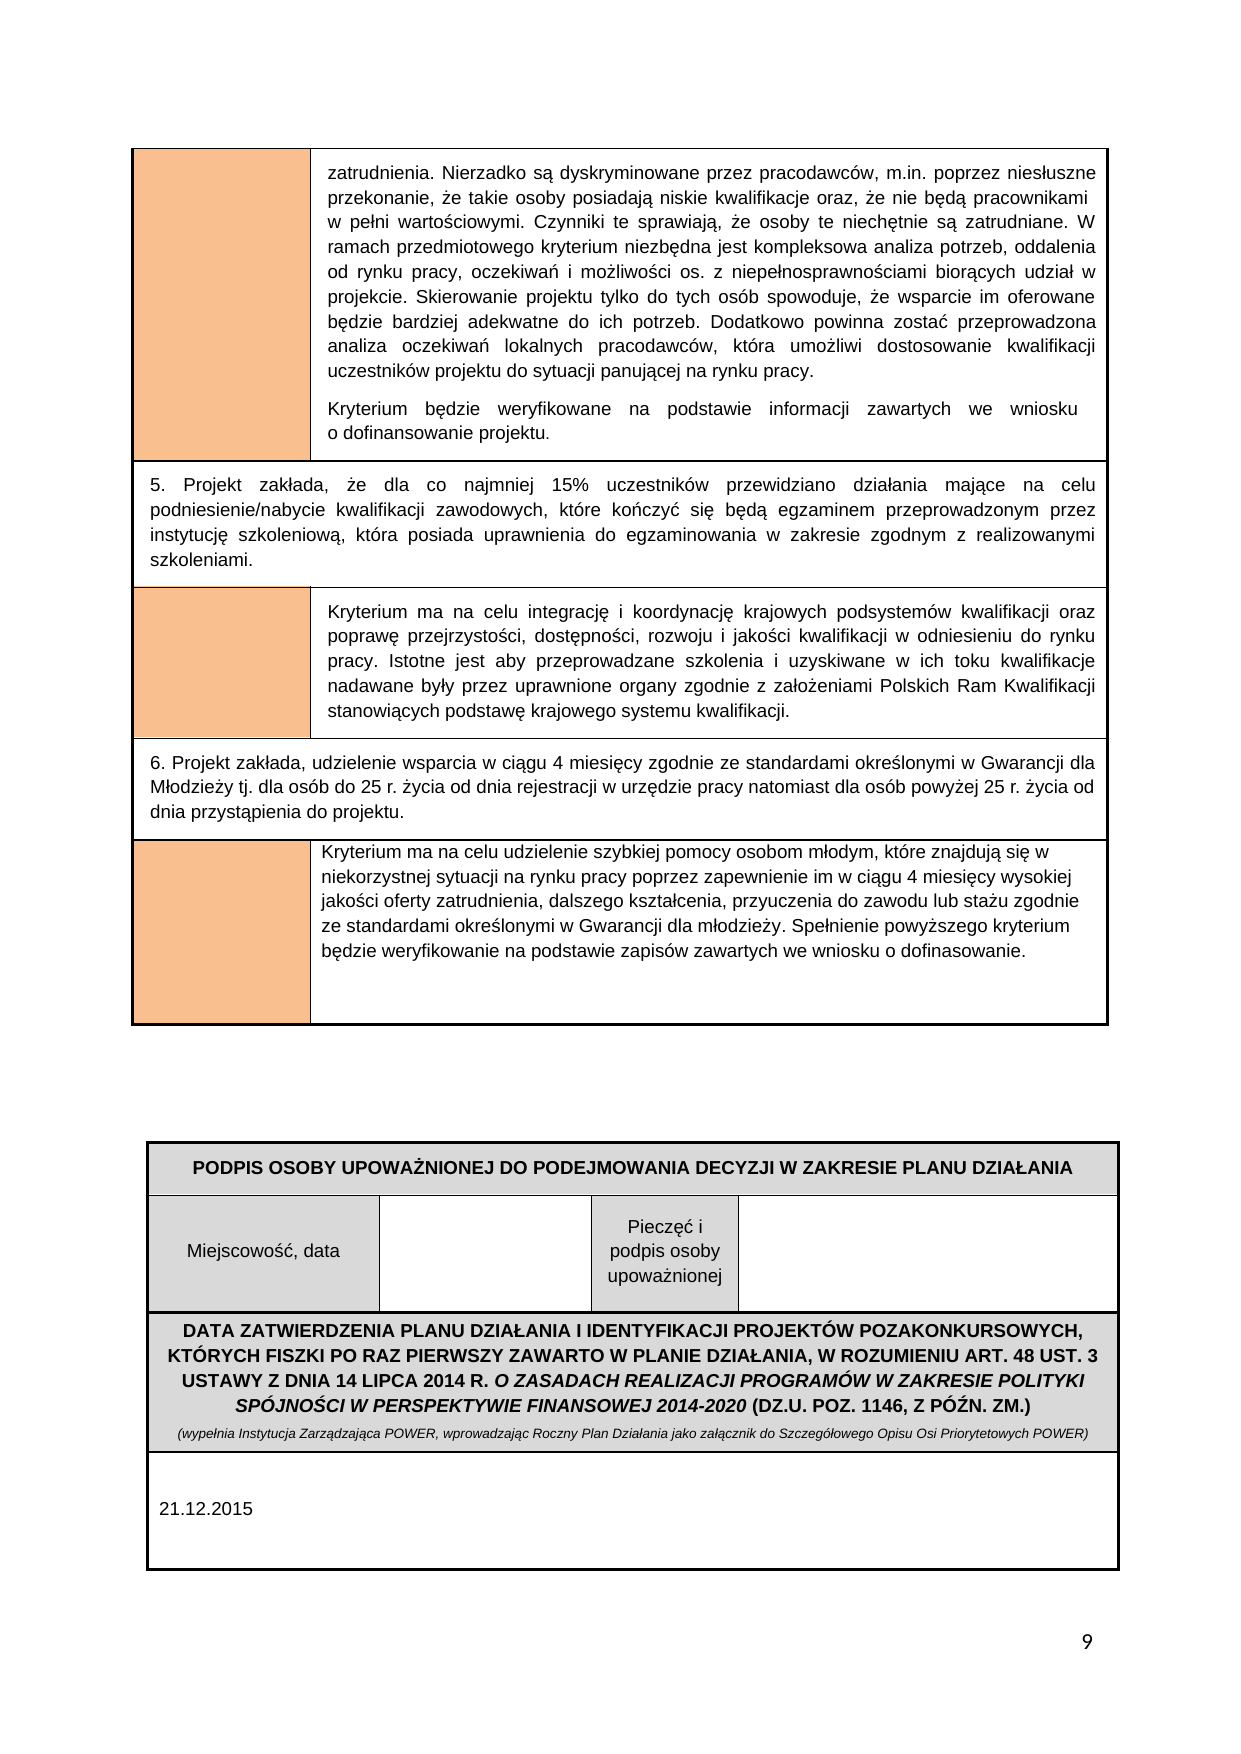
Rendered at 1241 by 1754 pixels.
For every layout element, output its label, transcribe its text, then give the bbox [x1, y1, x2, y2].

table_cell [134, 588, 310, 737]
table_cell Pieczęć i podpis osoby upoważnionej [592, 1196, 738, 1311]
table_cell Miejscowość, data [149, 1196, 379, 1311]
table_cell 5. Projekt zakłada, że dla co najmniej 15% uczestników przewidziano działania mające na celu podniesienie/nabycie kwalifikacji zawodowych, które kończyć się będą egzaminem przeprowadzonym przez instytucję szkoleniową, która posiada uprawnienia do egzaminowania w zakresie zgodnym z realizowanymi szkoleniami. [134, 462, 1106, 586]
table_cell [380, 1196, 591, 1311]
table_cell Kryterium ma na celu integrację i koordynację krajowych podsystemów kwalifikacji oraz poprawę przejrzystości, dostępności, rozwoju i jakości kwalifikacji w odniesieniu do rynku pracy. Istotne jest aby przeprowadzane szkolenia i uzyskiwane w ich toku kwalifikacje nadawane były przez uprawnione organy zgodnie z założeniami Polskich Ram Kwalifikacji stanowiących podstawę krajowego systemu kwalifikacji. [311, 588, 1106, 737]
table_cell [739, 1196, 1117, 1311]
table_header PODPIS OSOBY UPOWAŻNIONEJ DO PODEJMOWANIA DECYZJI W ZAKRESIE PLANU DZIAŁANIA [149, 1144, 1117, 1194]
table_cell 6. Projekt zakłada, udzielenie wsparcia w ciągu 4 miesięcy zgodnie ze standardami określonymi w Gwarancji dla Młodzieży tj. dla osób do 25 r. życia od dnia rejestracji w urzędzie pracy natomiast dla osób powyżej 25 r. życia od dnia przystąpienia do projektu. [134, 739, 1106, 839]
table_cell [134, 149, 310, 460]
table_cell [311, 149, 1106, 460]
table_cell [134, 841, 310, 1023]
table_cell 21.12.2015 [149, 1453, 1117, 1567]
table_cell Kryterium ma na celu udzielenie szybkiej pomocy osobom młodym, które znajdują się w niekorzystnej sytuacji na rynku pracy poprzez zapewnienie im w ciągu 4 miesięcy wysokiej jakości oferty zatrudnienia, dalszego kształcenia, przyuczenia do zawodu lub stażu zgodnie ze standardami określonymi w Gwarancji dla młodzieży. Spełnienie powyższego kryterium będzie weryfikowanie na podstawie zapisów zawartych we wniosku o dofinasowanie. [311, 841, 1106, 1023]
table_cell DATA ZATWIERDZENIA PLANU DZIAŁANIA I IDENTYFIKACJI PROJEKTÓW POZAKONKURSOWYCH, KTÓRYCH FISZKI PO RAZ PIERWSZY ZAWARTO W PLANIE DZIAŁANIA, W ROZUMIENIU ART. 48 UST. 3 USTAWY Z DNIA 14 LIPCA 2014 R. O ZASADACH REALIZACJI PROGRAMÓW W ZAKRESIE POLITYKI SPÓJNOŚCI W PERSPEKTYWIE FINANSOWEJ 2014-2020 (DZ.U. POZ. 1146, Z PÓŹN. ZM.) (wypełnia Instytucja Zarządzająca POWER, wprowadzając Roczny Plan Działania jako załącznik do Szczegółowego Opisu Osi Priorytetowych POWER) [149, 1314, 1117, 1451]
